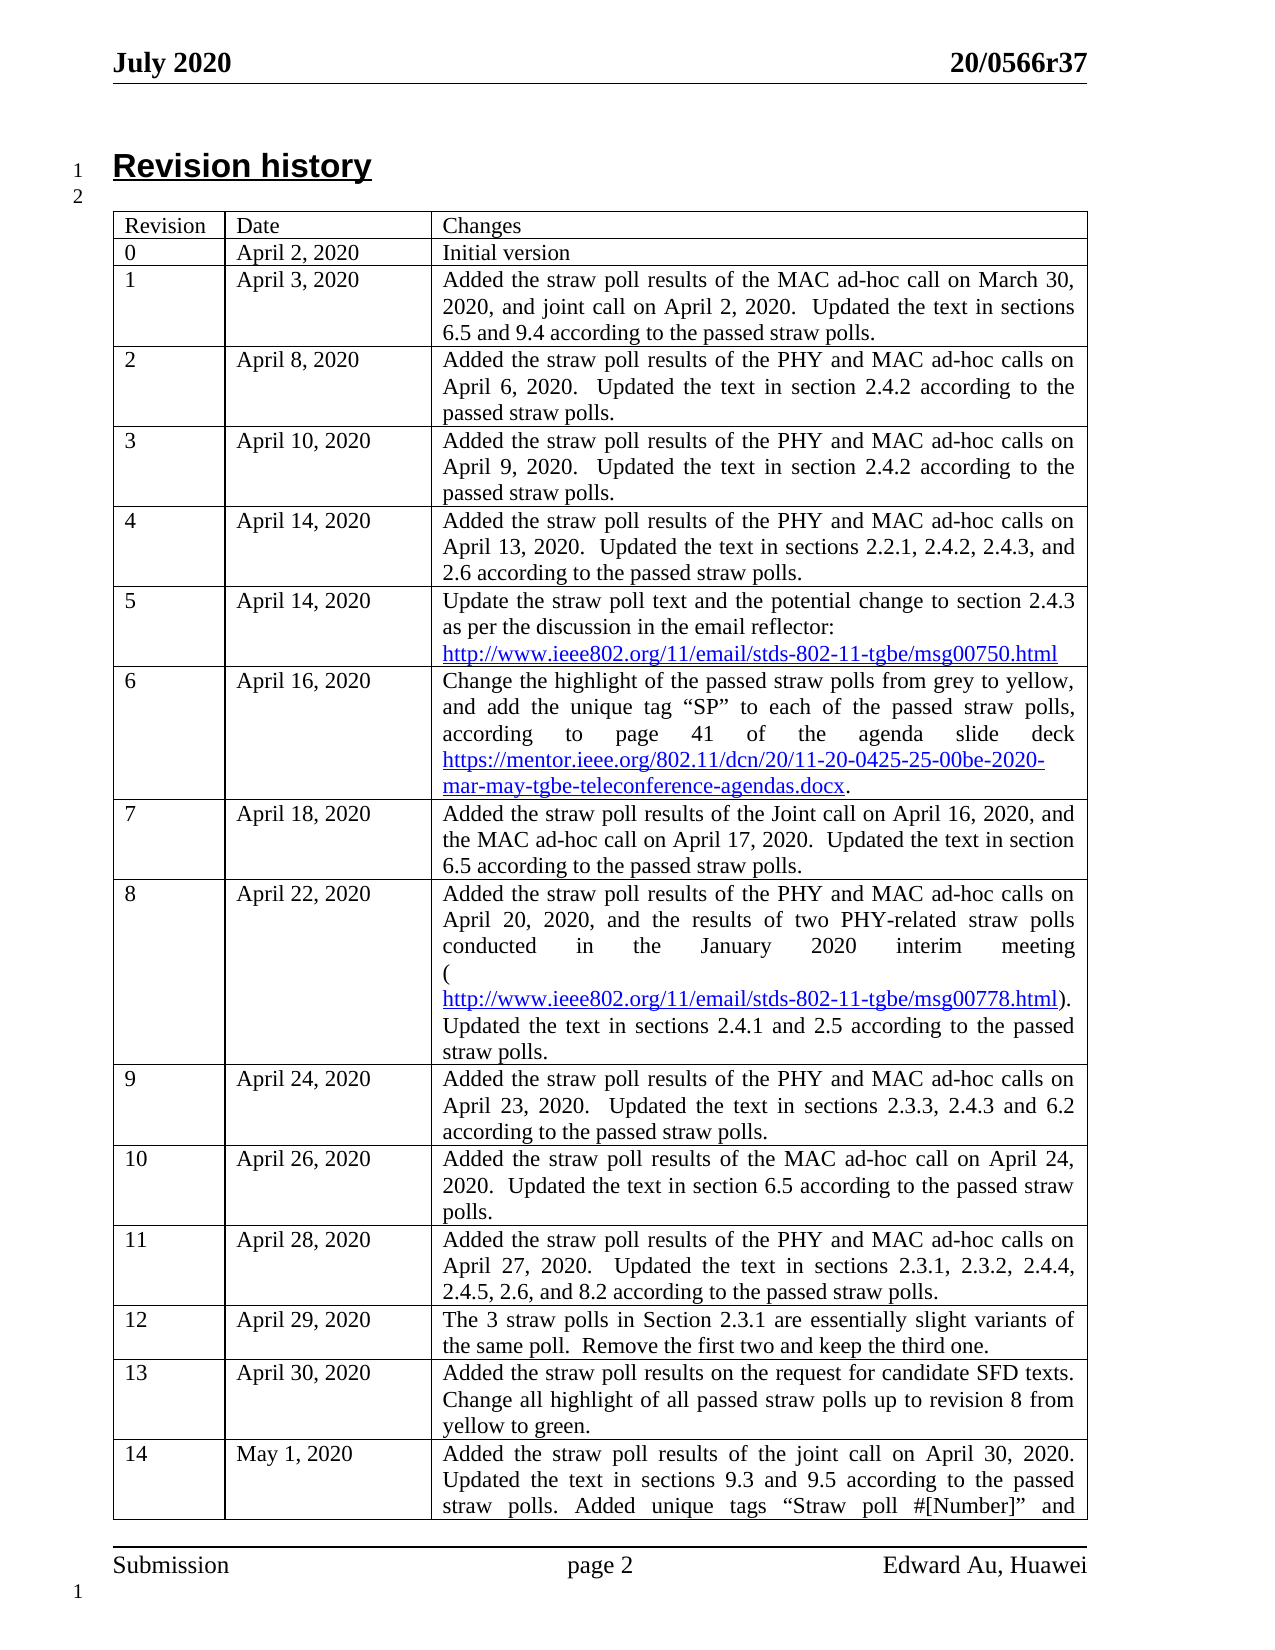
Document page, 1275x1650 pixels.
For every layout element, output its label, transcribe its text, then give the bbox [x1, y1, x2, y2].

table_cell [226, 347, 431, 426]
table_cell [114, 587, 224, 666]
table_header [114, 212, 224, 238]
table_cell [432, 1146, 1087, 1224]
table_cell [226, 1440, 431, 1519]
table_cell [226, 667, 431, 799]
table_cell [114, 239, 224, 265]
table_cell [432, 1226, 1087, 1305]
subtitle Revision history [112, 146, 1087, 184]
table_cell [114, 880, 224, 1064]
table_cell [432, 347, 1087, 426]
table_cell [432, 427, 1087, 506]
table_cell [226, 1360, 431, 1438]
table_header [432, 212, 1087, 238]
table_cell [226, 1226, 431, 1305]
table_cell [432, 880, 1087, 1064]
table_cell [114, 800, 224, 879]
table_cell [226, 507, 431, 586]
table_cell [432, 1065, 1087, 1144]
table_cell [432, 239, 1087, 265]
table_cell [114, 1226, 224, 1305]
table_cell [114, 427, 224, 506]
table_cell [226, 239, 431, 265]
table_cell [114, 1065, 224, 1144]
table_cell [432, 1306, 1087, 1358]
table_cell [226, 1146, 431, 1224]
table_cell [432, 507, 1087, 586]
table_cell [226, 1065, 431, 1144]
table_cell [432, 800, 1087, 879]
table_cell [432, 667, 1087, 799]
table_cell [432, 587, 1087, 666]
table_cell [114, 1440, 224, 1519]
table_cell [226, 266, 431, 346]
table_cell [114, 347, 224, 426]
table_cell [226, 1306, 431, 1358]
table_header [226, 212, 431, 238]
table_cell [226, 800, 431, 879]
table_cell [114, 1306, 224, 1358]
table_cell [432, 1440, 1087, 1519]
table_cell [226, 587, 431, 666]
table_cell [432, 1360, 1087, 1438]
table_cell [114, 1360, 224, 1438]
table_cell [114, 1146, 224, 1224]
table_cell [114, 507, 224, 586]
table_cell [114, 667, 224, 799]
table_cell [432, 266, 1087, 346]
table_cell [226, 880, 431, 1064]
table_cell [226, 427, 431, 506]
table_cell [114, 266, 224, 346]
